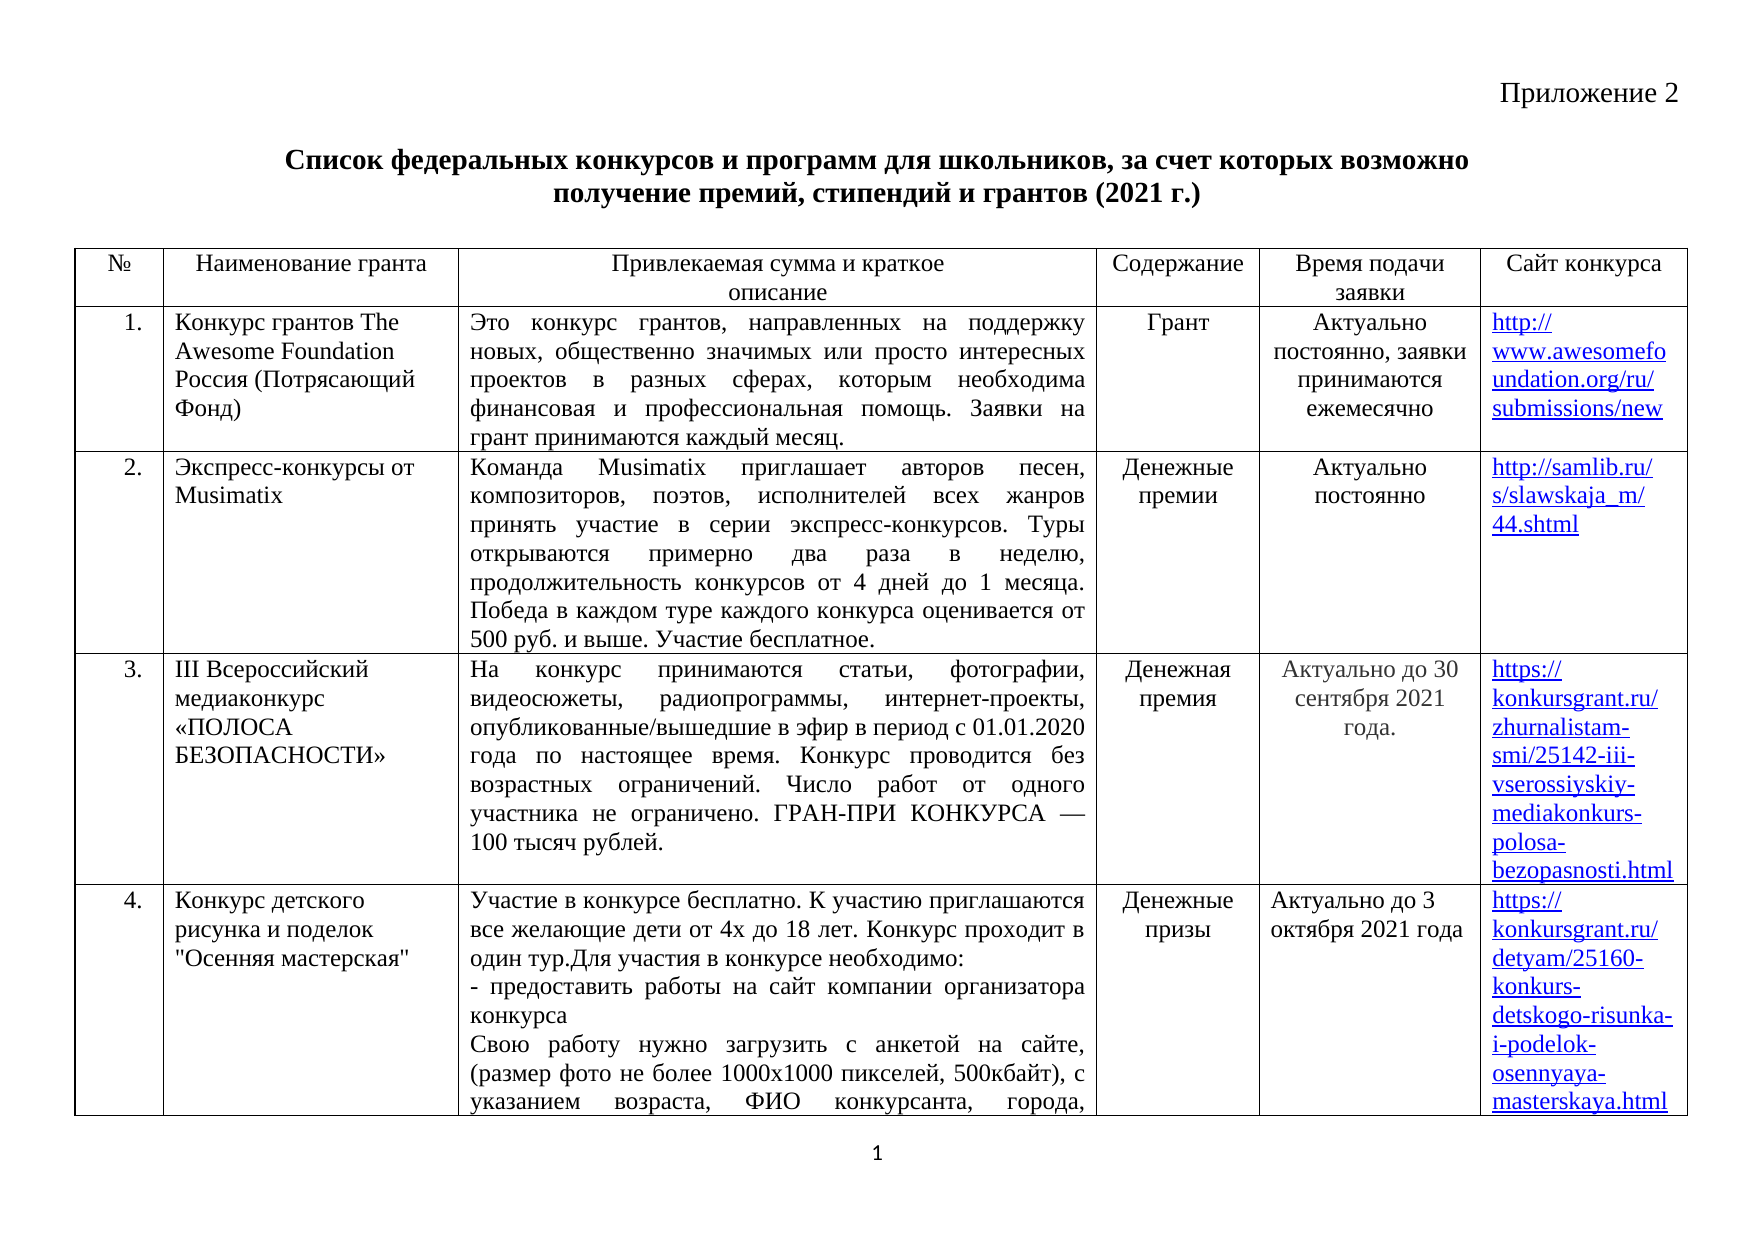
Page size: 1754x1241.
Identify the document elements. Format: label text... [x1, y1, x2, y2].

table_cell [76, 654, 163, 884]
table_cell [76, 885, 163, 1115]
table_cell Грант [1097, 307, 1259, 451]
table_header Время подачи заявки [1260, 249, 1480, 306]
table_cell На конкурс принимаются статьи, фотографии, видеосюжеты, радиопрограммы, интернет-проекты, опубликованные/вышедшие в эфир в период с 01.01.2020 года по настоящее время. Конкурс проводится без возрастных ограничений. Число работ от одного участника не ограничено. ГРАН-ПРИ КОНКУРСА — 100 тысяч рублей. [459, 654, 1096, 884]
table_cell Денежная премия [1097, 654, 1259, 884]
table_cell Конкурс грантов The Awesome Foundation Россия (Потрясающий Фонд) [164, 307, 458, 451]
table_cell Актуально постоянно, заявки принимаются ежемесячно [1260, 307, 1480, 451]
table_header Привлекаемая сумма и краткое описание [459, 249, 1096, 306]
table_cell III Всероссийский медиаконкурс «ПОЛОСА БЕЗОПАСНОСТИ» [164, 654, 458, 884]
table_header Наименование гранта [164, 249, 458, 306]
table_cell Денежные призы [1097, 885, 1259, 1115]
table_cell Команда Musimatix приглашает авторов песен, композиторов, поэтов, исполнителей всех жанров принять участие в серии экспресс-конкурсов. Туры открываются примерно два раза в неделю, продолжительность конкурсов от 4 дней до 1 месяца. Победа в каждом туре каждого конкурса оценивается от 500 руб. и выше. Участие бесплатное. [459, 452, 1096, 653]
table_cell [1260, 885, 1480, 1115]
table_header № [76, 249, 163, 306]
table_cell Экспресс-конкурсы от Musimatix [164, 452, 458, 653]
table_cell Это конкурс грантов, направленных на поддержку новых, общественно значимых или просто интересных проектов в разных сферах, которым необходима финансовая и профессиональная помощь. Заявки на грант принимаются каждый месяц. [459, 307, 1096, 451]
table_cell http://www.awesomefoundation.org/ru/submissions/new [1481, 307, 1687, 451]
table_header Сайт конкурса [1481, 249, 1687, 306]
text получение премий, стипендий и грантов (2021 г.) [75, 176, 1679, 209]
table_cell [76, 307, 163, 451]
table_header Содержание [1097, 249, 1259, 306]
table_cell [459, 885, 1096, 1115]
table_cell http://samlib.ru/s/slawskaja_m/44.shtml [1481, 452, 1687, 653]
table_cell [1481, 885, 1687, 1115]
table_cell Денежные премии [1097, 452, 1259, 653]
text Приложение 2 [75, 75, 1679, 108]
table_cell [164, 885, 458, 1115]
table_cell [76, 452, 163, 653]
text Список федеральных конкурсов и программ для школьников, за счет которых возможно [75, 142, 1679, 176]
table_cell Актуально постоянно [1260, 452, 1480, 653]
table_cell https://konkursgrant.ru/zhurnalistam-smi/25142-iii-vserossiyskiy-mediakonkurs-polosa-bezopasnosti.html [1481, 654, 1687, 884]
table_cell Актуально до 30 сентября 2021 года. [1260, 654, 1480, 884]
